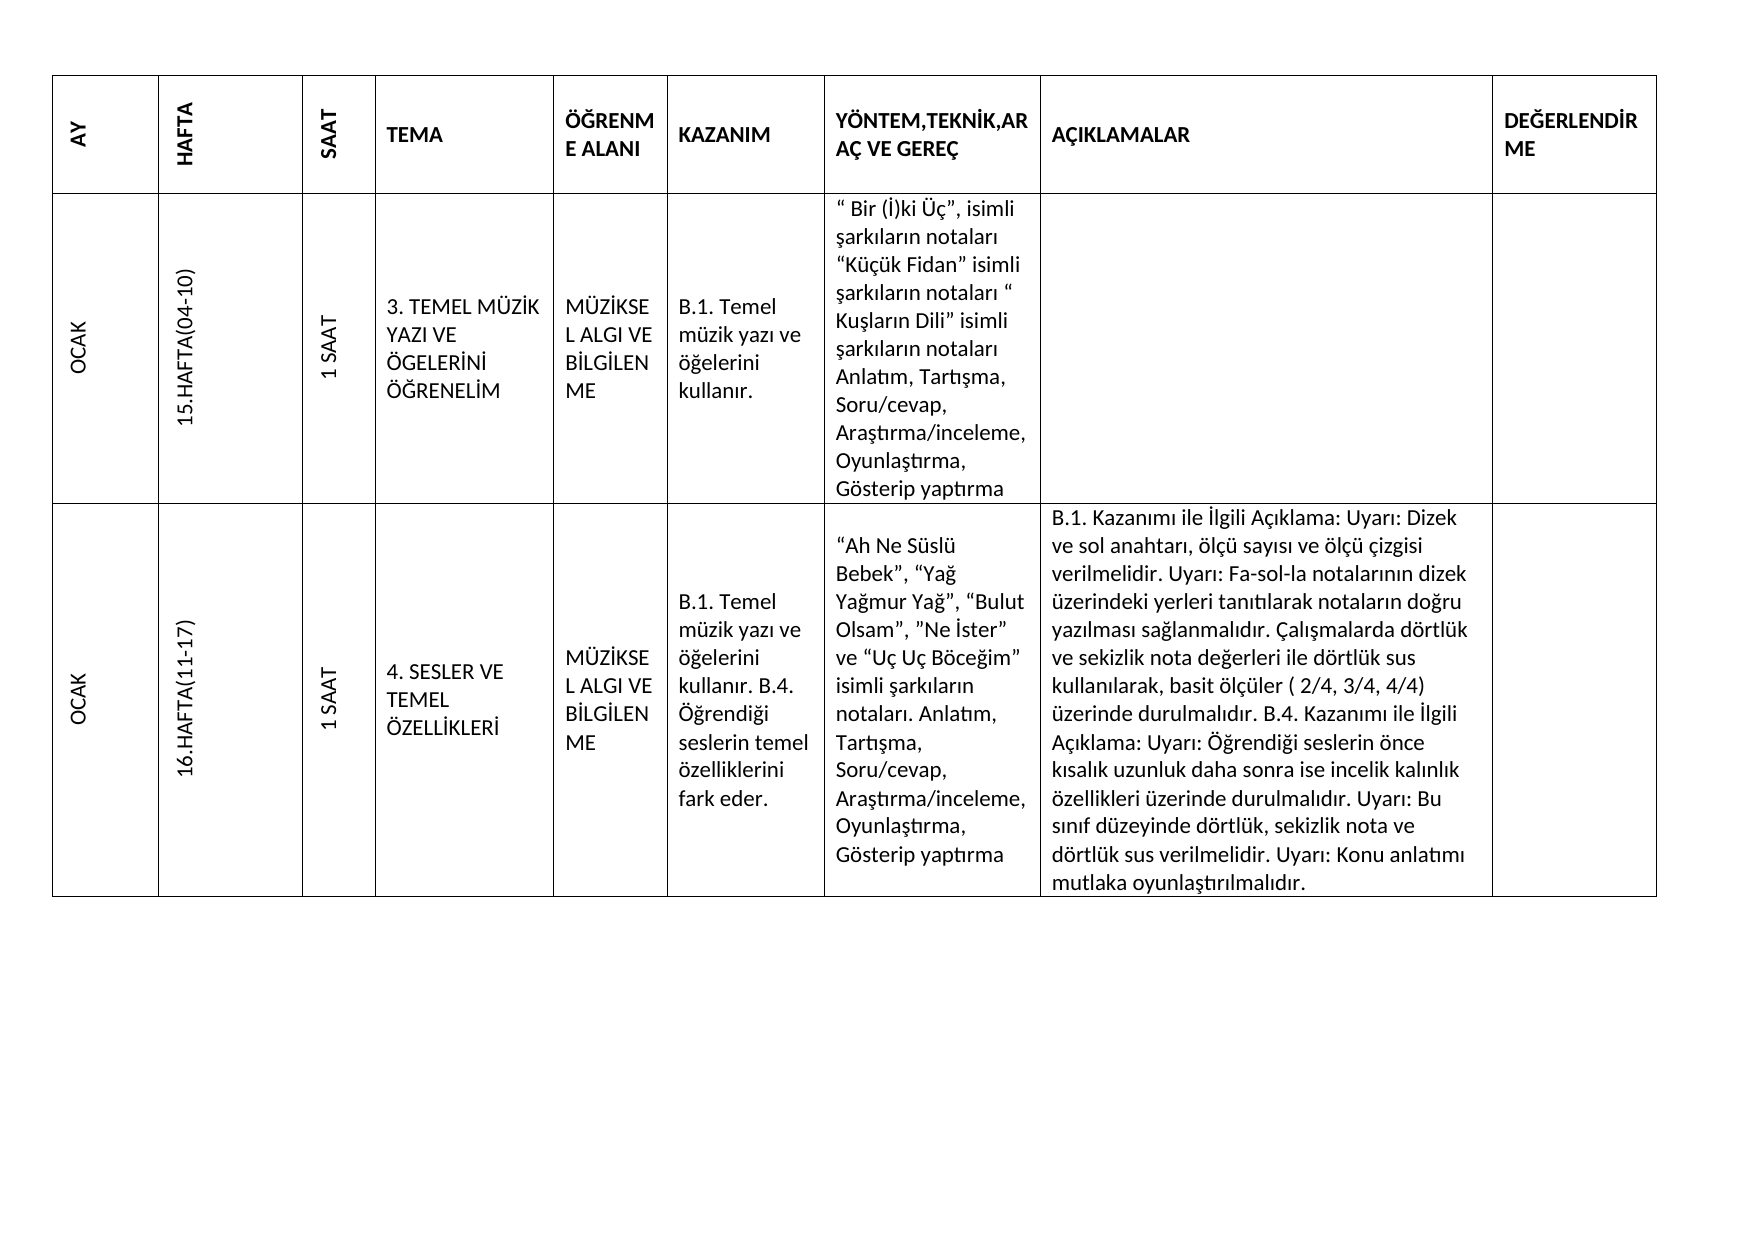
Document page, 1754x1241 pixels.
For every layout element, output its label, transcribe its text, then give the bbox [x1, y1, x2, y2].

table_header AÇIKLAMALAR [1041, 76, 1492, 193]
table_cell B.1. Kazanımı ile İlgili Açıklama: Uyarı: Dizek ve sol anahtarı, ölçü sayısı ve ölçü çizgisi verilmelidir. Uyarı: Fa-sol-la notalarının dizek üzerindeki yerleri tanıtılarak notaların doğru yazılması sağlanmalıdır. Çalışmalarda dörtlük ve sekizlik nota değerleri ile dörtlük sus kullanılarak, basit ölçüler ( 2/4, 3/4, 4/4) üzerinde durulmalıdır. B.4. Kazanımı ile İlgili Açıklama: Uyarı: Öğrendiği seslerin önce kısalık uzunluk daha sonra ise incelik kalınlık özellikleri üzerinde durulmalıdır. Uyarı: Bu sınıf düzeyinde dörtlük, sekizlik nota ve dörtlük sus verilmelidir. Uyarı: Konu anlatımı mutlaka oyunlaştırılmalıdır. [1041, 504, 1492, 896]
table_header HAFTA [159, 76, 302, 193]
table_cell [668, 504, 824, 896]
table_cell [825, 194, 1040, 502]
table_cell OCAK [53, 504, 158, 896]
table_cell [1041, 194, 1492, 502]
table_header ÖĞRENME ALANI [554, 76, 667, 193]
table_cell 4. SESLER VE TEMEL ÖZELLİKLERİ [376, 504, 553, 896]
table_header TEMA [376, 76, 553, 193]
table_header YÖNTEM,TEKNİK,ARAÇ VE GEREÇ [825, 76, 1040, 193]
table_header AY [53, 76, 158, 193]
table_header KAZANIM [668, 76, 824, 193]
table_cell MÜZİKSEL ALGI VE BİLGİLENME [554, 194, 667, 502]
table_cell [1493, 194, 1656, 502]
table_cell 15.HAFTA(04-10) [159, 194, 302, 502]
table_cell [668, 194, 824, 502]
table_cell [376, 194, 553, 502]
table_header DEĞERLENDİRME [1493, 76, 1656, 193]
table_cell 16.HAFTA(11-17) [159, 504, 302, 896]
table_header SAAT [303, 76, 375, 193]
table_cell OCAK [53, 194, 158, 502]
table_cell MÜZİKSEL ALGI VE BİLGİLENME [554, 504, 667, 896]
table_cell 1 SAAT [303, 504, 375, 896]
table_cell 1 SAAT [303, 194, 375, 502]
table_cell [1493, 504, 1656, 896]
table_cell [825, 504, 1040, 896]
